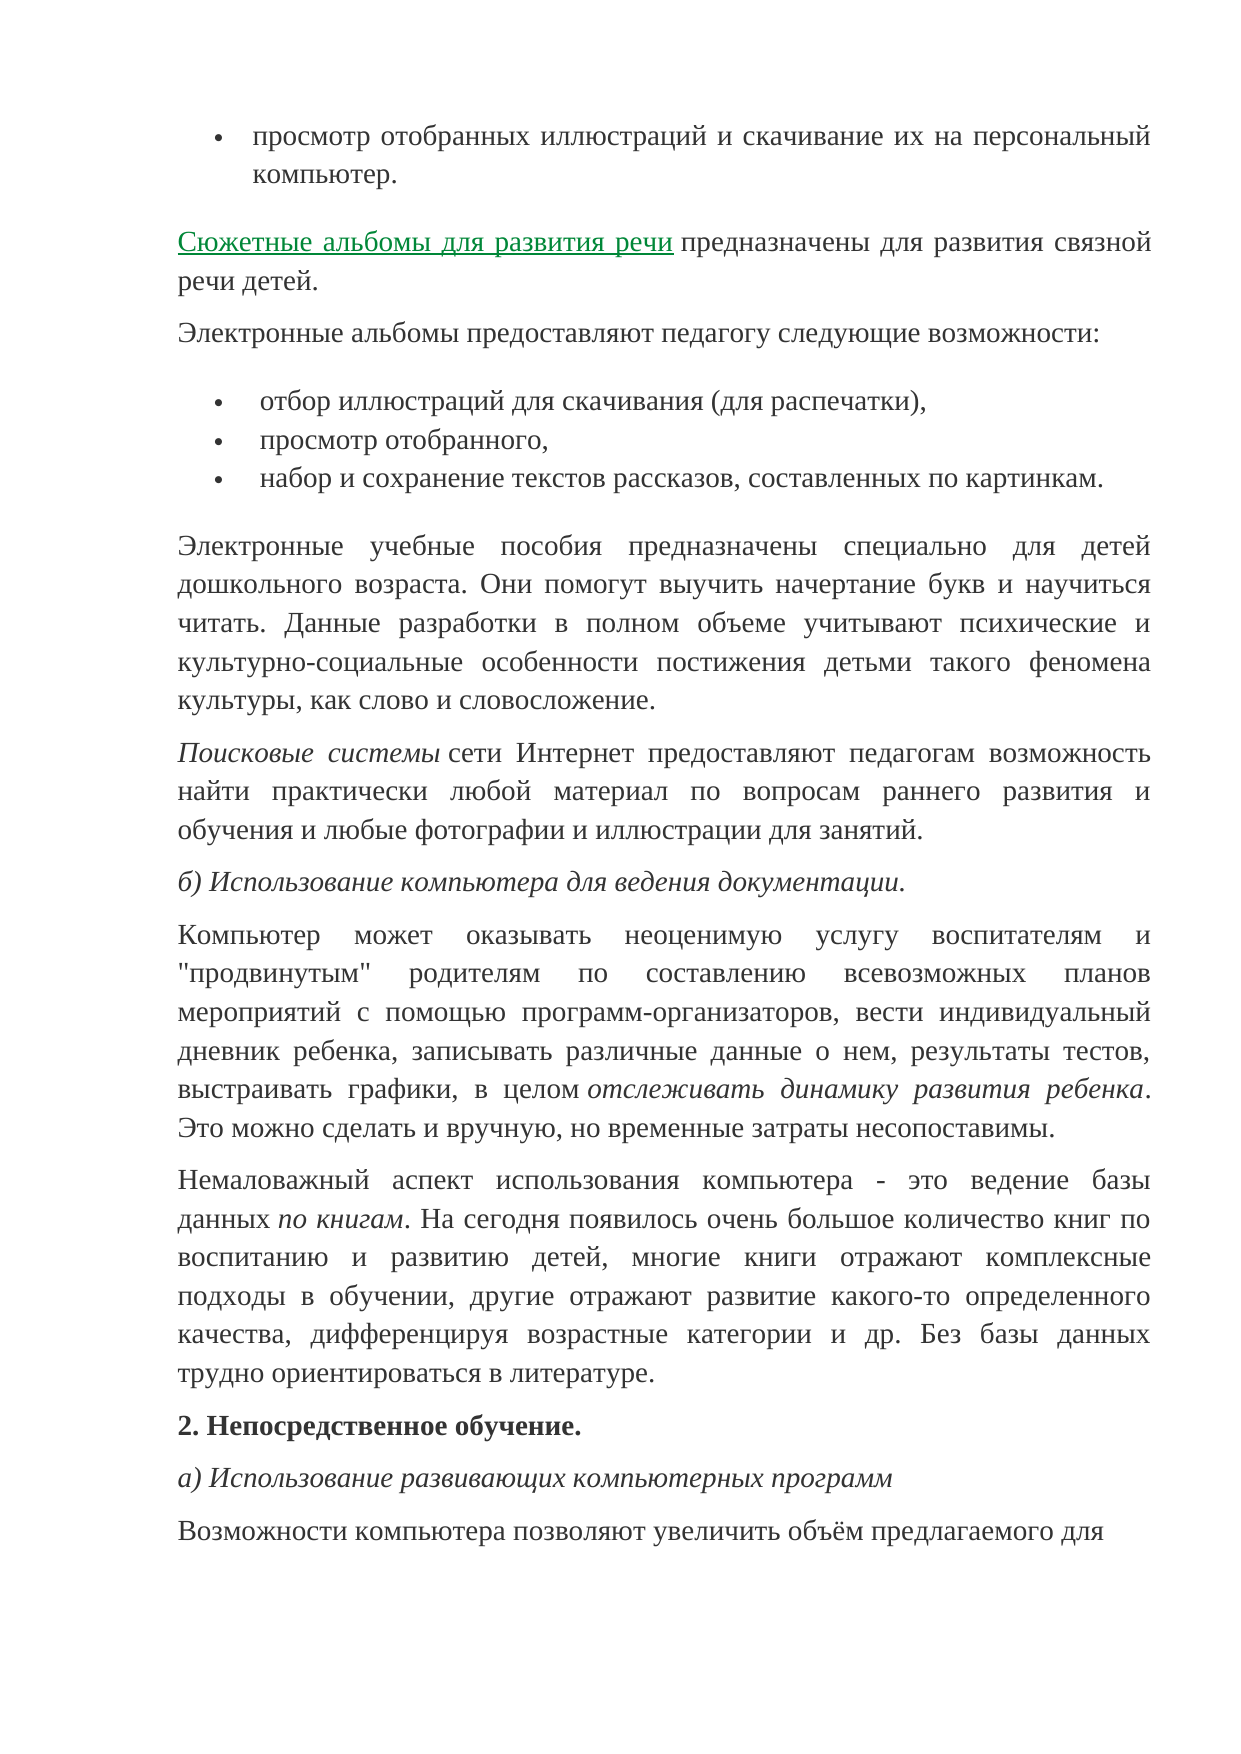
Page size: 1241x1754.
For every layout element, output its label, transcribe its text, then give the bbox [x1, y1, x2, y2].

text 2. Непосредственное обучение. [177, 1408, 1152, 1441]
list просмотр отобранных иллюстраций и скачивание их на персональный компьютер. [215, 118, 1152, 190]
list просмотр отобранного, [215, 422, 1152, 455]
text Возможности компьютера позволяют увеличить объём предлагаемого для [177, 1513, 1152, 1546]
list набор и сохранение текстов рассказов, составленных по картинкам. [215, 460, 1152, 494]
text Электронные альбомы предоставляют педагогу следующие возможности: [177, 316, 1152, 349]
text Электронные учебные пособия предназначены специально для детей дошкольного возраста. Они помогут выучить начертание букв и научиться читать. Данные разработки в полном объеме учитывают психические и культурно-социальные особенности постижения детьми такого феномена культуры, как слово и словосложение. [177, 528, 1152, 716]
list отбор иллюстраций для скачивания (для распечатки), [215, 383, 1152, 417]
text Поисковые системы сети Интернет предоставляют педагогам возможность найти практически любой материал по вопросам раннего развития и обучения и любые фотографии и иллюстрации для занятий. [177, 735, 1152, 845]
text а) Использование развивающих компьютерных программ [177, 1460, 1152, 1494]
text Немаловажный аспект использования компьютера - это ведение базы данных по книгам. На сегодня появилось очень большое количество книг по воспитанию и развитию детей, многие книги отражают комплексные подходы в обучении, другие отражают развитие какого-то определенного качества, дифференцируя возрастные категории и др. Без базы данных трудно ориентироваться в литературе. [177, 1162, 1152, 1389]
text Сюжетные альбомы для развития речи предназначены для развития связной речи детей. [177, 224, 1152, 296]
text б) Использование компьютера для ведения документации. [177, 864, 1152, 898]
text Компьютер может оказывать неоценимую услугу воспитателям и "продвинутым" родителям по составлению всевозможных планов мероприятий с помощью программ-организаторов, вести индивидуальный дневник ребенка, записывать различные данные о нем, результаты тестов, выстраивать графики, в целом отслеживать динамику развития ребенка. Это можно сделать и вручную, но временные затраты несопоставимы. [177, 917, 1152, 1143]
